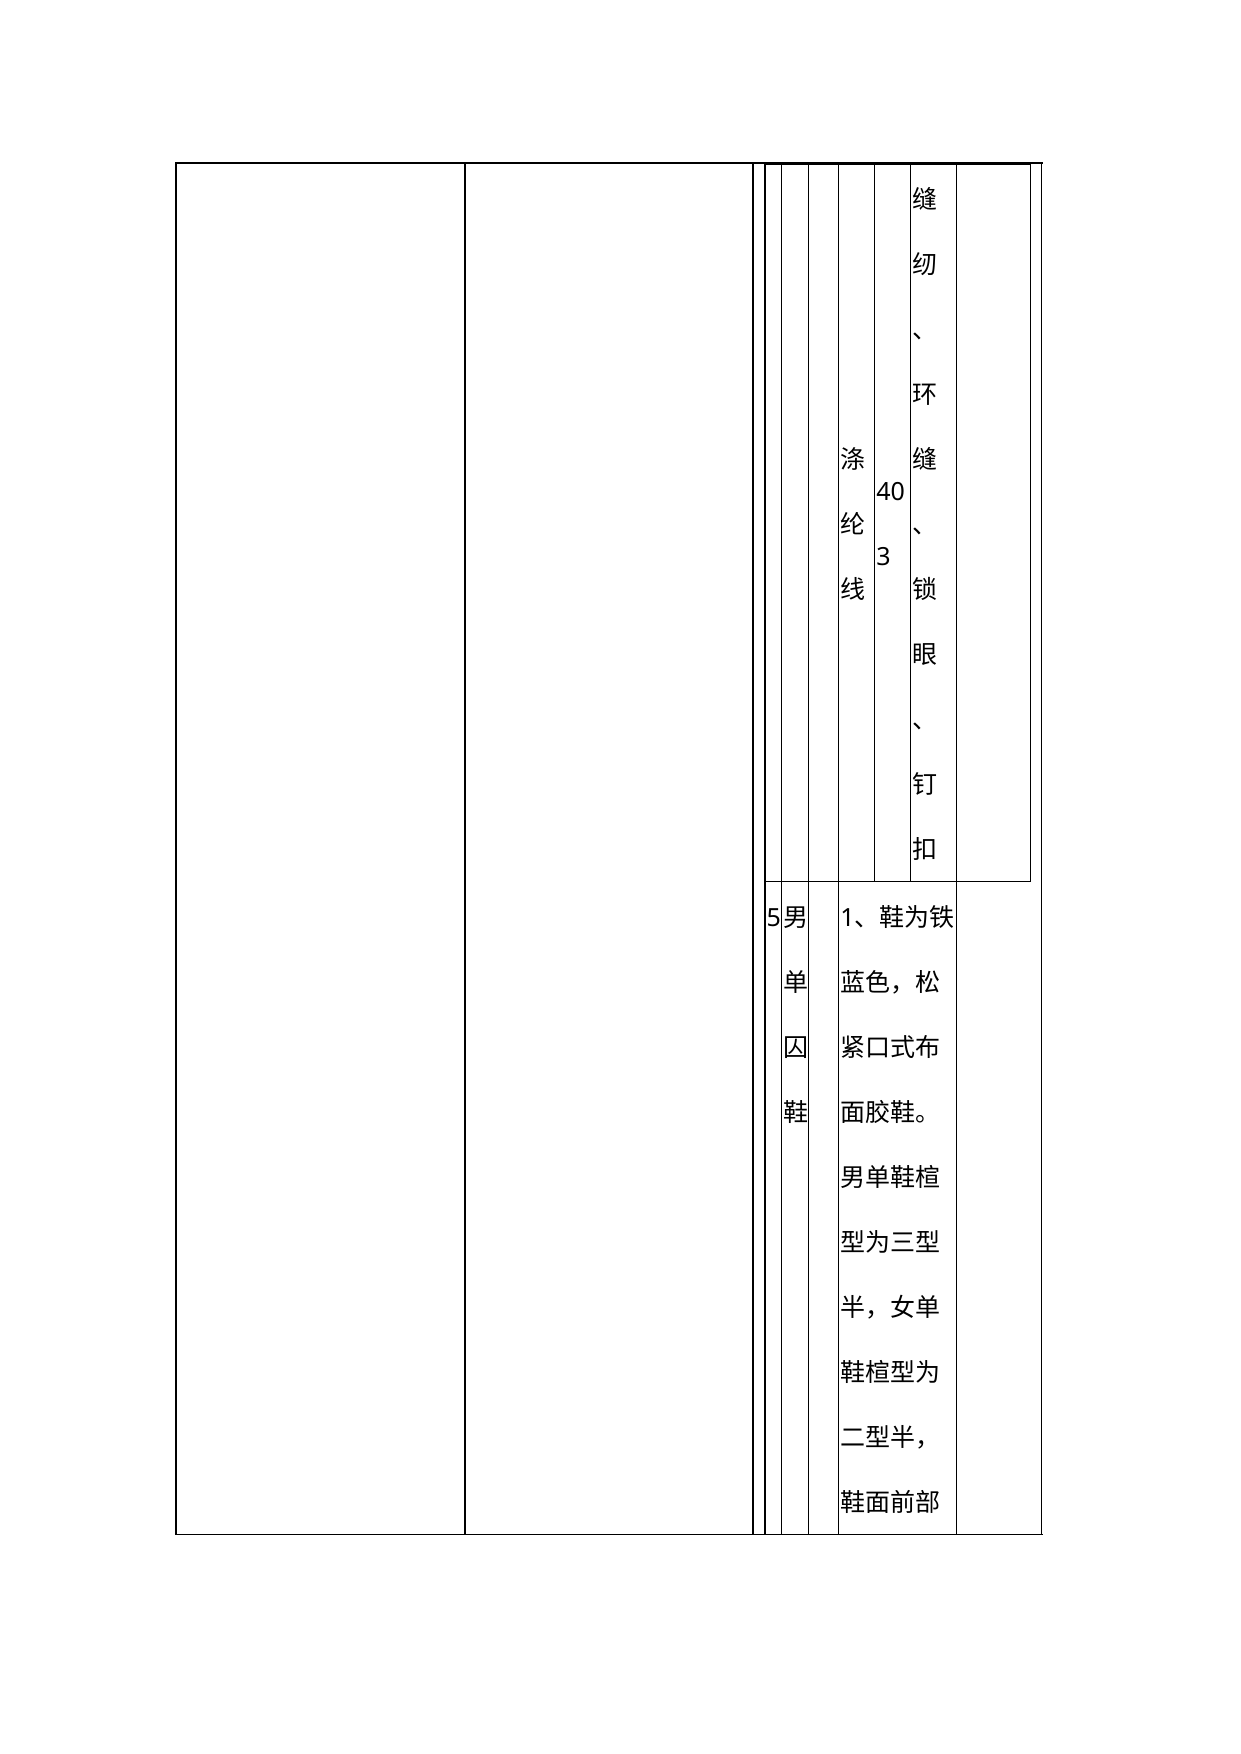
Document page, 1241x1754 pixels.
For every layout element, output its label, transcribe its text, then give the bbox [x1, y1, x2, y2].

table_cell [766, 165, 781, 881]
table_cell [957, 164, 1041, 1534]
table_cell [839, 882, 956, 1534]
table_cell [875, 165, 910, 881]
table_cell [911, 165, 956, 881]
table_cell [809, 165, 838, 881]
table_cell [766, 882, 781, 1534]
table_cell [466, 164, 752, 1534]
table_cell [754, 164, 764, 1534]
table_cell [782, 882, 808, 1534]
table_cell [839, 165, 874, 881]
table_cell 1 [177, 164, 464, 1534]
table_cell [782, 165, 808, 881]
table_cell [809, 882, 838, 1534]
